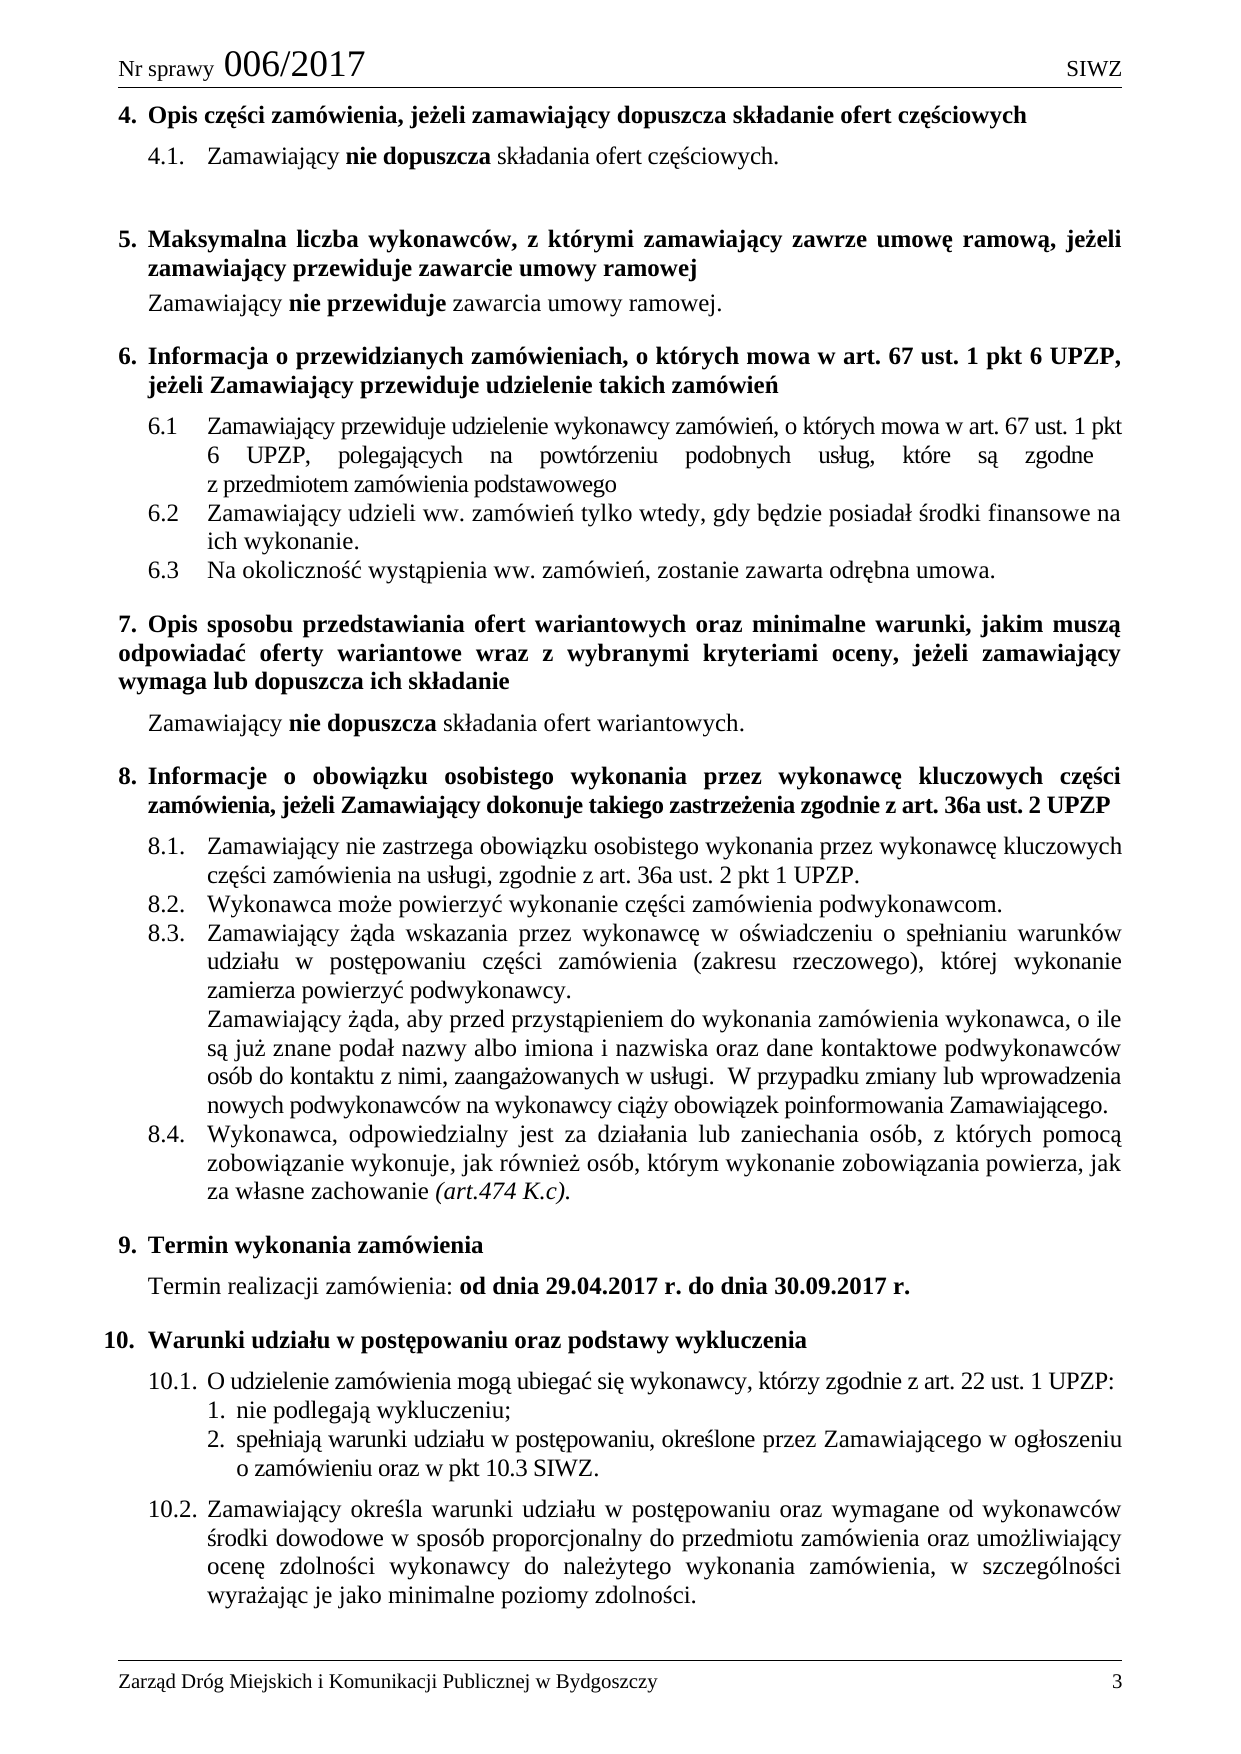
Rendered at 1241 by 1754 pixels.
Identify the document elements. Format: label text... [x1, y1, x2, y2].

text 10. Warunki udziału w postępowaniu oraz podstawy wykluczenia [103, 1325, 1122, 1354]
text 4.1. Zamawiający nie dopuszcza składania ofert częściowych. [148, 141, 1122, 170]
list Zamawiający przewiduje udzielenie wykonawcy zamówień, o których mowa w art. 67 ust. 1 pkt 6 UPZP, polegających na powtórzeniu podobnych usług, które są zgodne z przedmiotem zamówienia podstawowego [148, 411, 1122, 498]
text 5. Maksymalna liczba wykonawców, z którymi zamawiający zawrze umowę ramową, jeżeli zamawiający przewiduje zawarcie umowy ramowej [118, 224, 1122, 281]
text 8.1. Zamawiający nie zastrzega obowiązku osobistego wykonania przez wykonawcę kluczowych części zamówienia na usługi, zgodnie z art. 36a ust. 2 pkt 1 UPZP. [148, 831, 1122, 889]
text 8.2. Wykonawca może powierzyć wykonanie części zamówienia podwykonawcom. [148, 889, 1122, 918]
list spełniają warunki udziału w postępowaniu, określone przez Zamawiającego w ogłoszeniu o zamówieniu oraz w pkt 10.3 SIWZ. [207, 1424, 1122, 1481]
text Zamawiający nie dopuszcza składania ofert wariantowych. [148, 708, 1122, 736]
text 6. Informacja o przewidzianych zamówieniach, o których mowa w art. 67 ust. 1 pkt 6 UPZP, jeżeli Zamawiający przewiduje udzielenie takich zamówień [118, 341, 1122, 399]
text 9. Termin wykonania zamówienia [118, 1230, 1122, 1259]
text Zamawiający nie przewiduje zawarcia umowy ramowej. [148, 288, 1122, 316]
text 8.4. Wykonawca, odpowiedzialny jest za działania lub zaniechania osób, z których pomocą zobowiązanie wykonuje, jak również osób, którym wykonanie zobowiązania powierza, jak za własne zachowanie (art.474 K.c). [148, 1119, 1122, 1205]
text 8.3. Zamawiający żąda wskazania przez wykonawcę w oświadczeniu o spełnianiu warunków udziału w postępowaniu części zamówienia (zakresu rzeczowego), której wykonanie zamierza powierzyć podwykonawcy. [148, 918, 1122, 1004]
text 7. Opis sposobu przedstawiania ofert wariantowych oraz minimalne warunki, jakim muszą odpowiadać oferty wariantowe wraz z wybranymi kryteriami oceny, jeżeli zamawiający wymaga lub dopuszcza ich składanie [118, 609, 1122, 695]
text Zamawiający żąda, aby przed przystąpieniem do wykonania zamówienia wykonawca, o ile są już znane podał nazwy albo imiona i nazwiska oraz dane kontaktowe podwykonawców osób do kontaktu z nimi, zaangażowanych w usługi. W przypadku zmiany lub wprowadzenia nowych podwykonawców na wykonawcy ciąży obowiązek poinformowania Zamawiającego. [207, 1004, 1122, 1119]
list Zamawiający udzieli ww. zamówień tylko wtedy, gdy będzie posiadał środki finansowe na ich wykonanie. [148, 498, 1122, 555]
text 10.1. O udzielenie zamówienia mogą ubiegać się wykonawcy, którzy zgodnie z art. 22 ust. 1 UPZP: [148, 1366, 1122, 1395]
list nie podlegają wykluczeniu; [207, 1395, 1122, 1424]
text 8. Informacje o obowiązku osobistego wykonania przez wykonawcę kluczowych części zamówienia, jeżeli Zamawiający dokonuje takiego zastrzeżenia zgodnie z art. 36a ust. 2 UPZP [118, 761, 1122, 819]
text Termin realizacji zamówienia: od dnia 29.04.2017 r. do dnia 30.09.2017 r. [148, 1271, 1122, 1300]
list Na okoliczność wystąpienia ww. zamówień, zostanie zawarta odrębna umowa. [148, 555, 1122, 584]
text 4. Opis części zamówienia, jeżeli zamawiający dopuszcza składanie ofert częściowych [118, 100, 1122, 129]
text 10.2. Zamawiający określa warunki udziału w postępowaniu oraz wymagane od wykonawców środki dowodowe w sposób proporcjonalny do przedmiotu zamówienia oraz umożliwiający ocenę zdolności wykonawcy do należytego wykonania zamówienia, w szczególności wyrażając je jako minimalne poziomy zdolności. [148, 1494, 1122, 1609]
